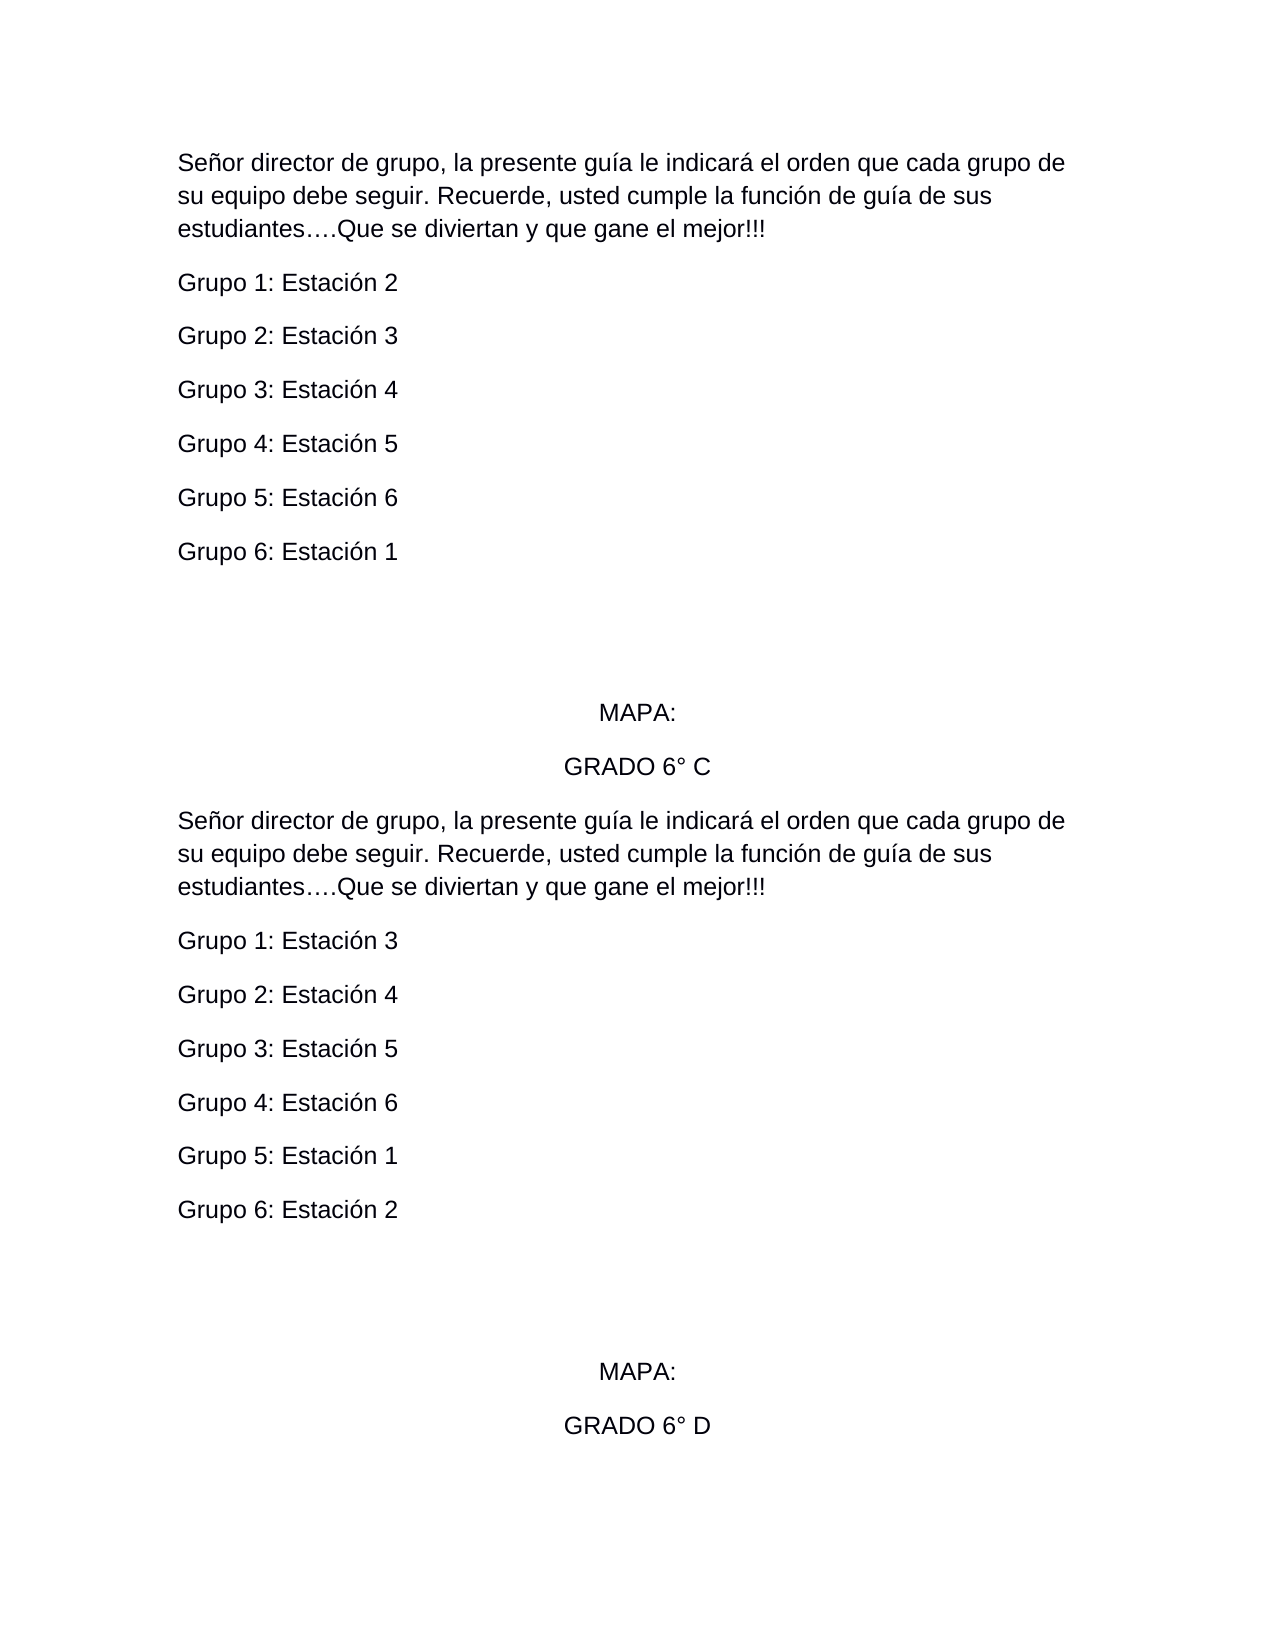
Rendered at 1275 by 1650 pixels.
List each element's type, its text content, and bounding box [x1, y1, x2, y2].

text Grupo 6: Estación 1 [177, 537, 1098, 566]
text Grupo 2: Estación 3 [177, 321, 1098, 350]
text Grupo 4: Estación 5 [177, 429, 1098, 458]
text Grupo 4: Estación 6 [177, 1087, 1098, 1116]
text GRADO 6° C [177, 752, 1098, 781]
text Señor director de grupo, la presente guía le indicará el orden que cada grupo de su equipo debe seguir. Recuerde, usted cumple la función de guía de sus estudiantes….Que se diviertan y que gane el mejor!!! [177, 148, 1098, 242]
text Grupo 5: Estación 6 [177, 483, 1098, 512]
text Señor director de grupo, la presente guía le indicará el orden que cada grupo de su equipo debe seguir. Recuerde, usted cumple la función de guía de sus estudiantes….Que se diviertan y que gane el mejor!!! [177, 806, 1098, 901]
text Grupo 2: Estación 4 [177, 980, 1098, 1008]
text Grupo 6: Estación 2 [177, 1195, 1098, 1224]
text Grupo 5: Estación 1 [177, 1141, 1098, 1170]
text Grupo 3: Estación 4 [177, 375, 1098, 404]
text Grupo 1: Estación 3 [177, 926, 1098, 955]
text GRADO 6° D [177, 1411, 1098, 1439]
text Grupo 1: Estación 2 [177, 267, 1098, 296]
text MAPA: [177, 1357, 1098, 1386]
text MAPA: [177, 698, 1098, 727]
text Grupo 3: Estación 5 [177, 1034, 1098, 1062]
